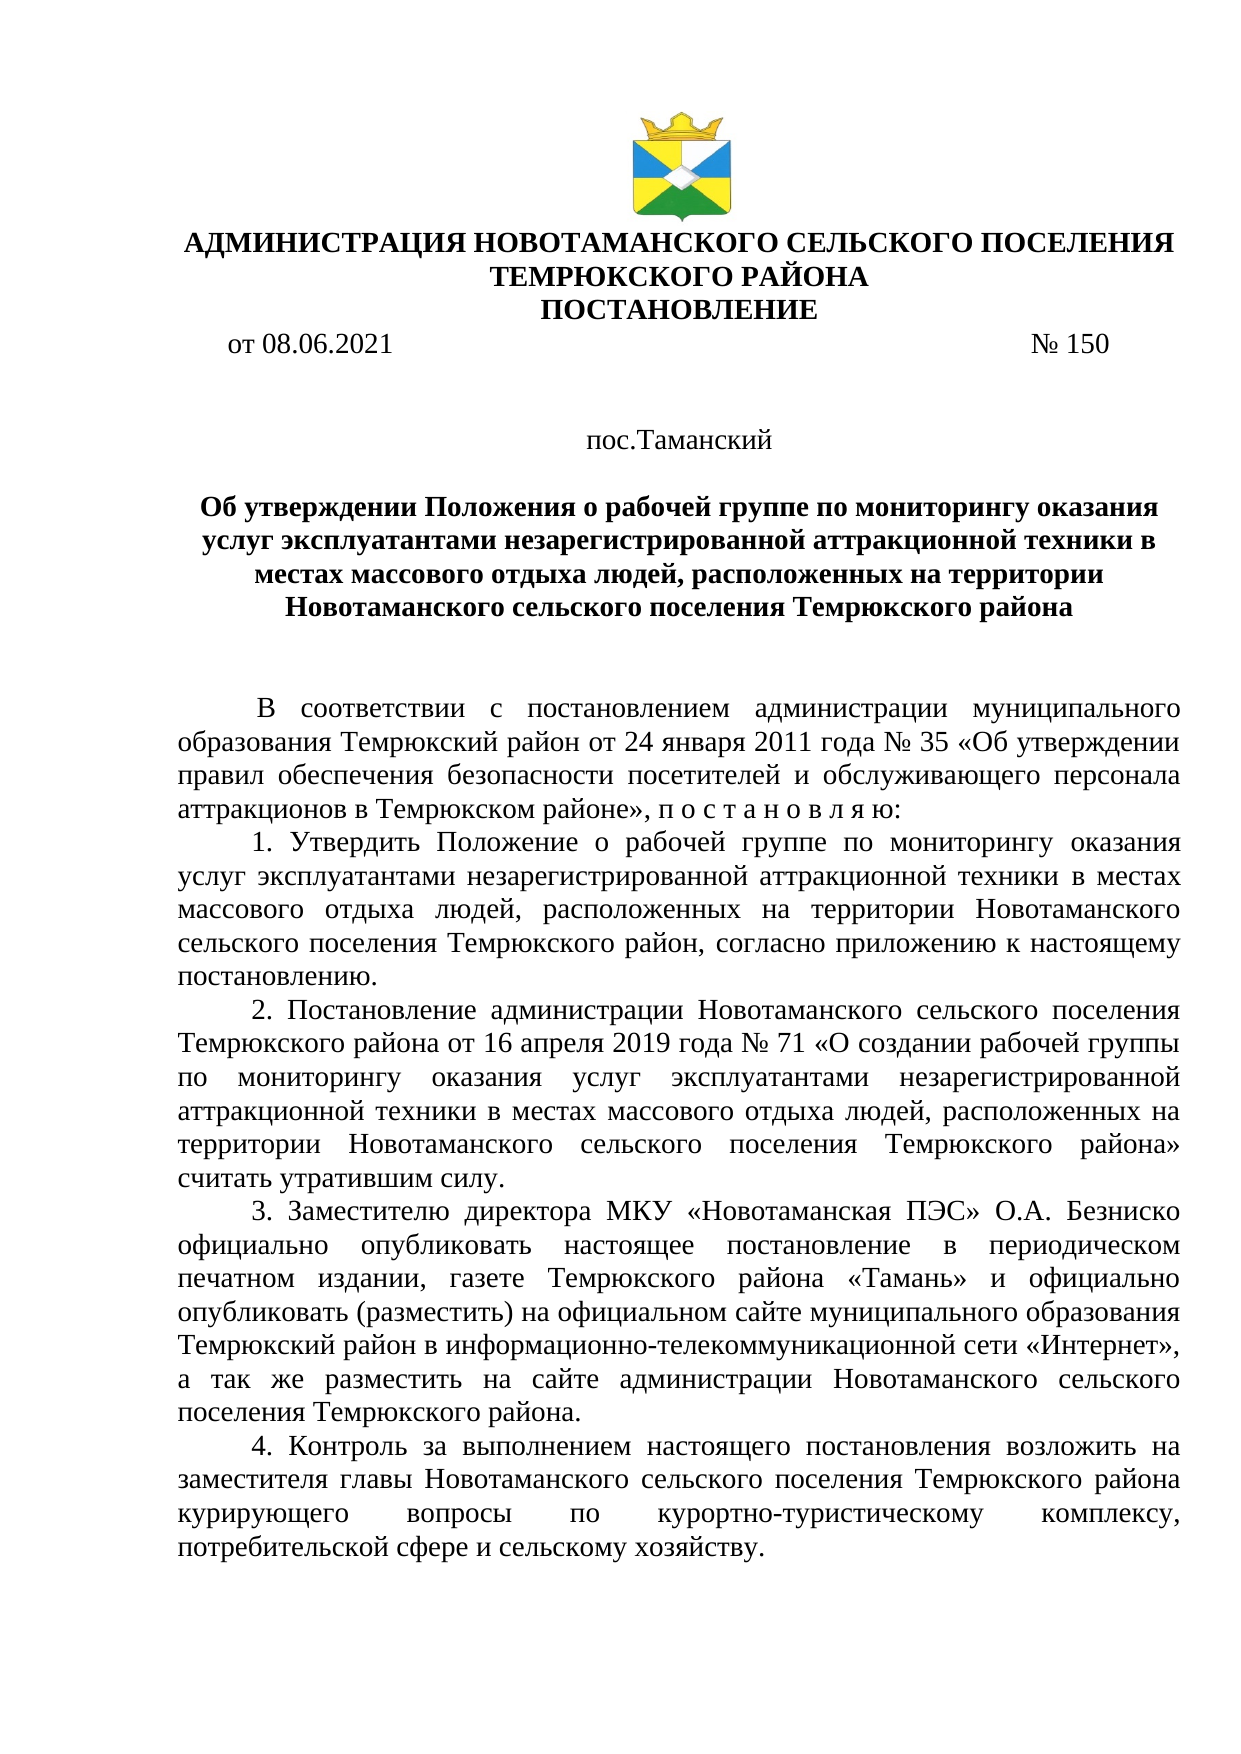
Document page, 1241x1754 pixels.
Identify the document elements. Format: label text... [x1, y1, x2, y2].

text от 08.06.2021 № 150 [177, 326, 1181, 359]
text 1. Утвердить Положение о рабочей группе по мониторингу оказания услуг эксплуатантами незарегистрированной аттракционной техники в местах массового отдыха людей, расположенных на территории Новотаманского сельского поселения Темрюкского район, согласно приложению к настоящему постановлению. [177, 824, 1181, 992]
picture [616, 111, 743, 226]
text пос.Таманский [177, 422, 1181, 455]
text 4. Контроль за выполнением настоящего постановления возложить на заместителя главы Новотаманского сельского поселения Темрюкского района курирующего вопросы по курортно-туристическому комплексу, потребительской сфере и сельскому хозяйству. [177, 1428, 1181, 1562]
text 3. Заместителю директора МКУ «Новотаманская ПЭС» О.А. Безниско официально опубликовать настоящее постановление в периодическом печатном издании, газете Темрюкского района «Тамань» и официально опубликовать (разместить) на официальном сайте муниципального образования Темрюкский район в информационно-телекоммуникационной сети «Интернет», а так же разместить на сайте администрации Новотаманского сельского поселения Темрюкского района. [177, 1193, 1181, 1428]
text 2. Постановление администрации Новотаманского сельского поселения Темрюкского района от 16 апреля 2019 года № 71 «О создании рабочей группы по мониторингу оказания услуг эксплуатантами незарегистрированной аттракционной техники в местах массового отдыха людей, расположенных на территории Новотаманского сельского поселения Темрюкского района» считать утратившим силу. [177, 992, 1181, 1193]
text Об утверждении Положения о рабочей группе по мониторингу оказания услуг эксплуатантами незарегистрированной аттракционной техники в местах массового отдыха людей, расположенных на территории Новотаманского сельского поселения Темрюкского района [177, 489, 1181, 623]
text АДМИНИСТРАЦИЯ НОВОТАМАНСКОГО СЕЛЬСКОГО ПОСЕЛЕНИЯ ТЕМРЮКСКОГО РАЙОНА [177, 225, 1181, 292]
subtitle ПОСТАНОВЛЕНИЕ [177, 292, 1181, 326]
text В соответствии с постановлением администрации муниципального образования Темрюкский район от 24 января 2011 года № 35 «Об утверждении правил обеспечения безопасности посетителей и обслуживающего персонала аттракционов в Темрюкском районе», п о с т а н о в л я ю: [177, 690, 1181, 824]
